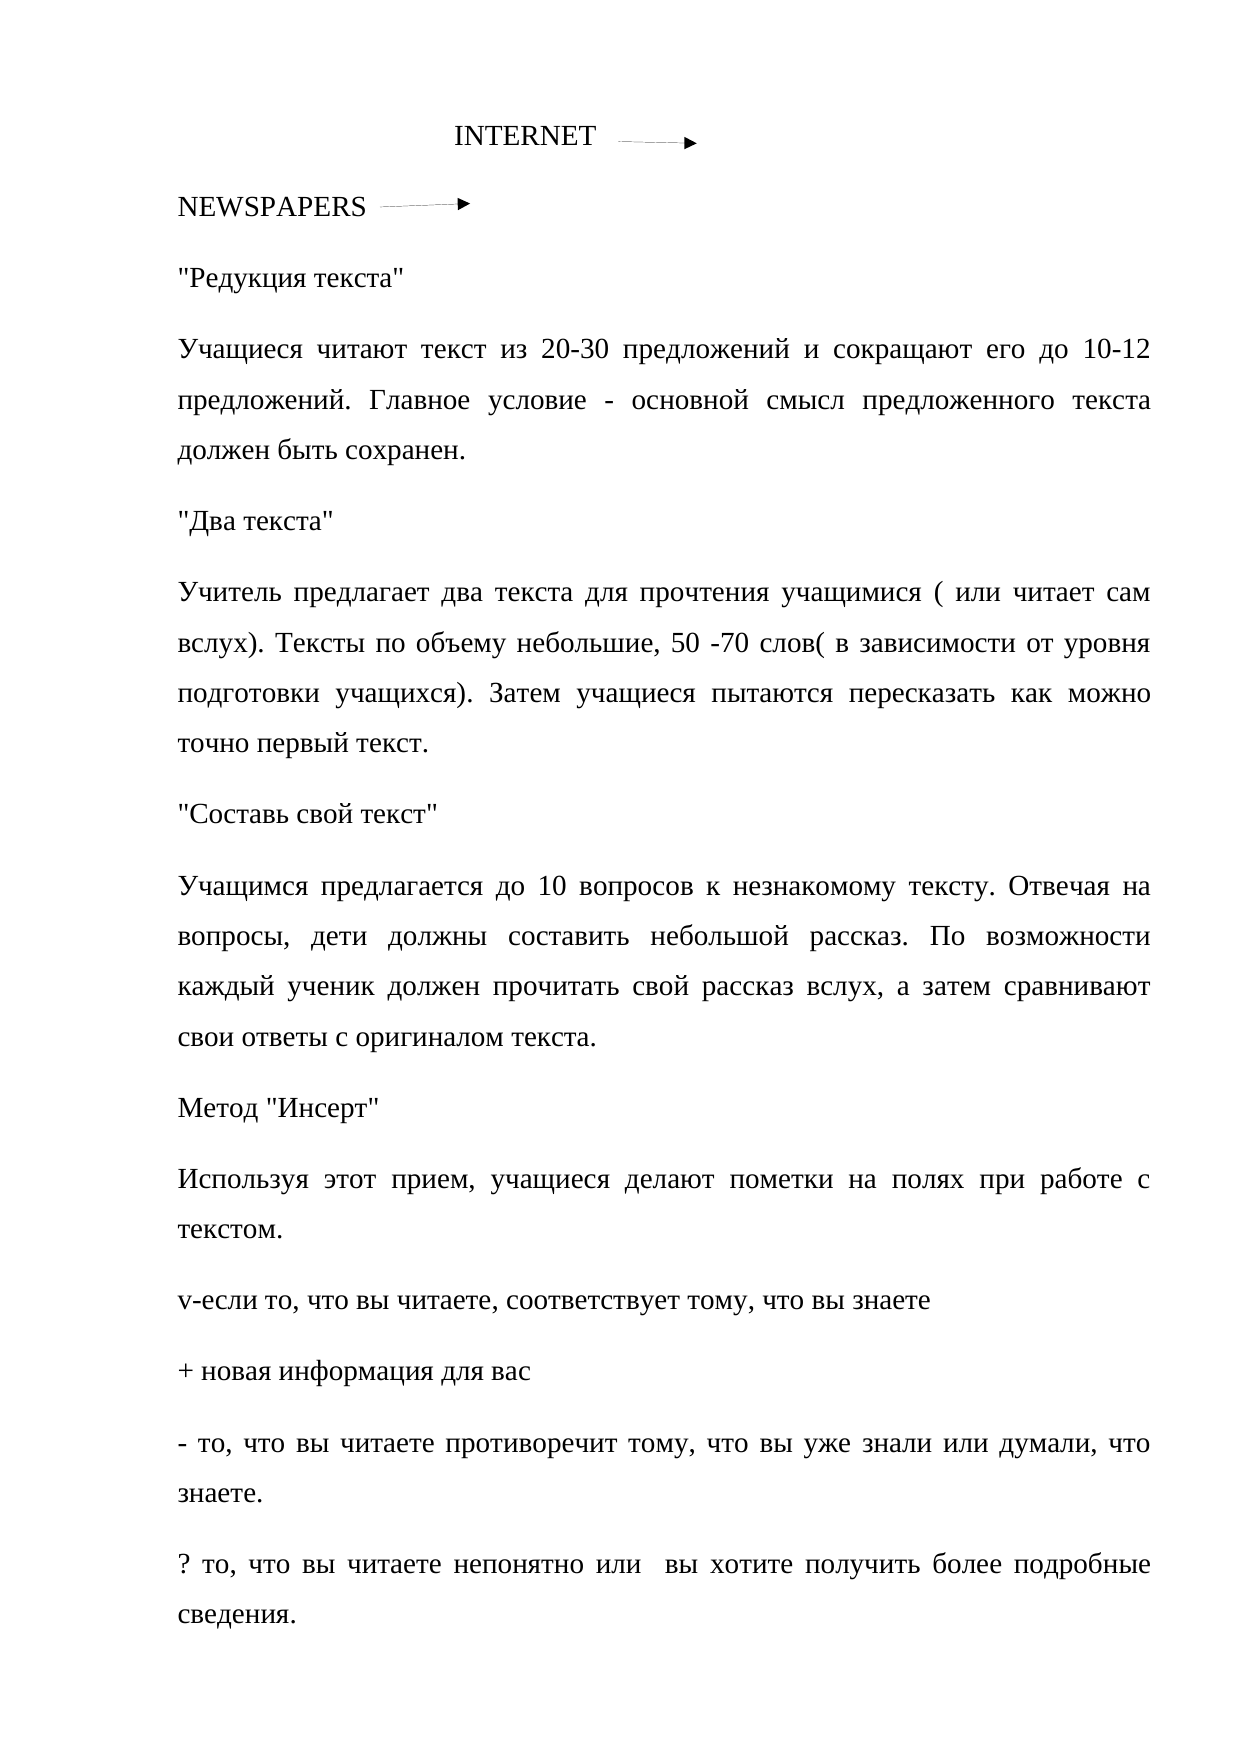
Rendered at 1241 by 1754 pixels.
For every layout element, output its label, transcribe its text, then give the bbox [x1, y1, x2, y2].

text NEWSPAPERS [177, 189, 1152, 223]
text "Составь свой текст" [177, 797, 1152, 830]
text v-если то, что вы читаете, соответствует тому, что вы знаете [177, 1282, 1152, 1316]
text + новая информация для вас [177, 1353, 1152, 1387]
text Учащимся предлагается до 10 вопросов к незнакомому тексту. Отвечая на вопросы, дети должны составить небольшой рассказ. По возможности каждый ученик должен прочитать свой рассказ вслух, а затем сравнивают свои ответы с оригиналом текста. [177, 868, 1152, 1052]
text "Два текста" [177, 503, 1152, 537]
text Метод "Инсерт" [177, 1090, 1152, 1123]
text Учитель предлагает два текста для прочтения учащимися ( или читает сам вслух). Тексты по объему небольшие, 50 -70 слов( в зависимости от уровня подготовки учащихся). Затем учащиеся пытаются пересказать как можно точно первый текст. [177, 574, 1152, 759]
text - то, что вы читаете противоречит тому, что вы уже знали или думали, что знаете. [177, 1425, 1152, 1508]
text ? то, что вы читаете непонятно или вы хотите получить более подробные сведения. [177, 1546, 1152, 1630]
text Используя этот прием, учащиеся делают пометки на полях при работе с текстом. [177, 1161, 1152, 1245]
text Учащиеся читают текст из 20-30 предложений и сокращают его до 10-12 предложений. Главное условие - основной смысл предложенного текста должен быть сохранен. [177, 332, 1152, 466]
text "Редукция текста" [177, 260, 1152, 294]
text INTERNET [177, 118, 1152, 152]
